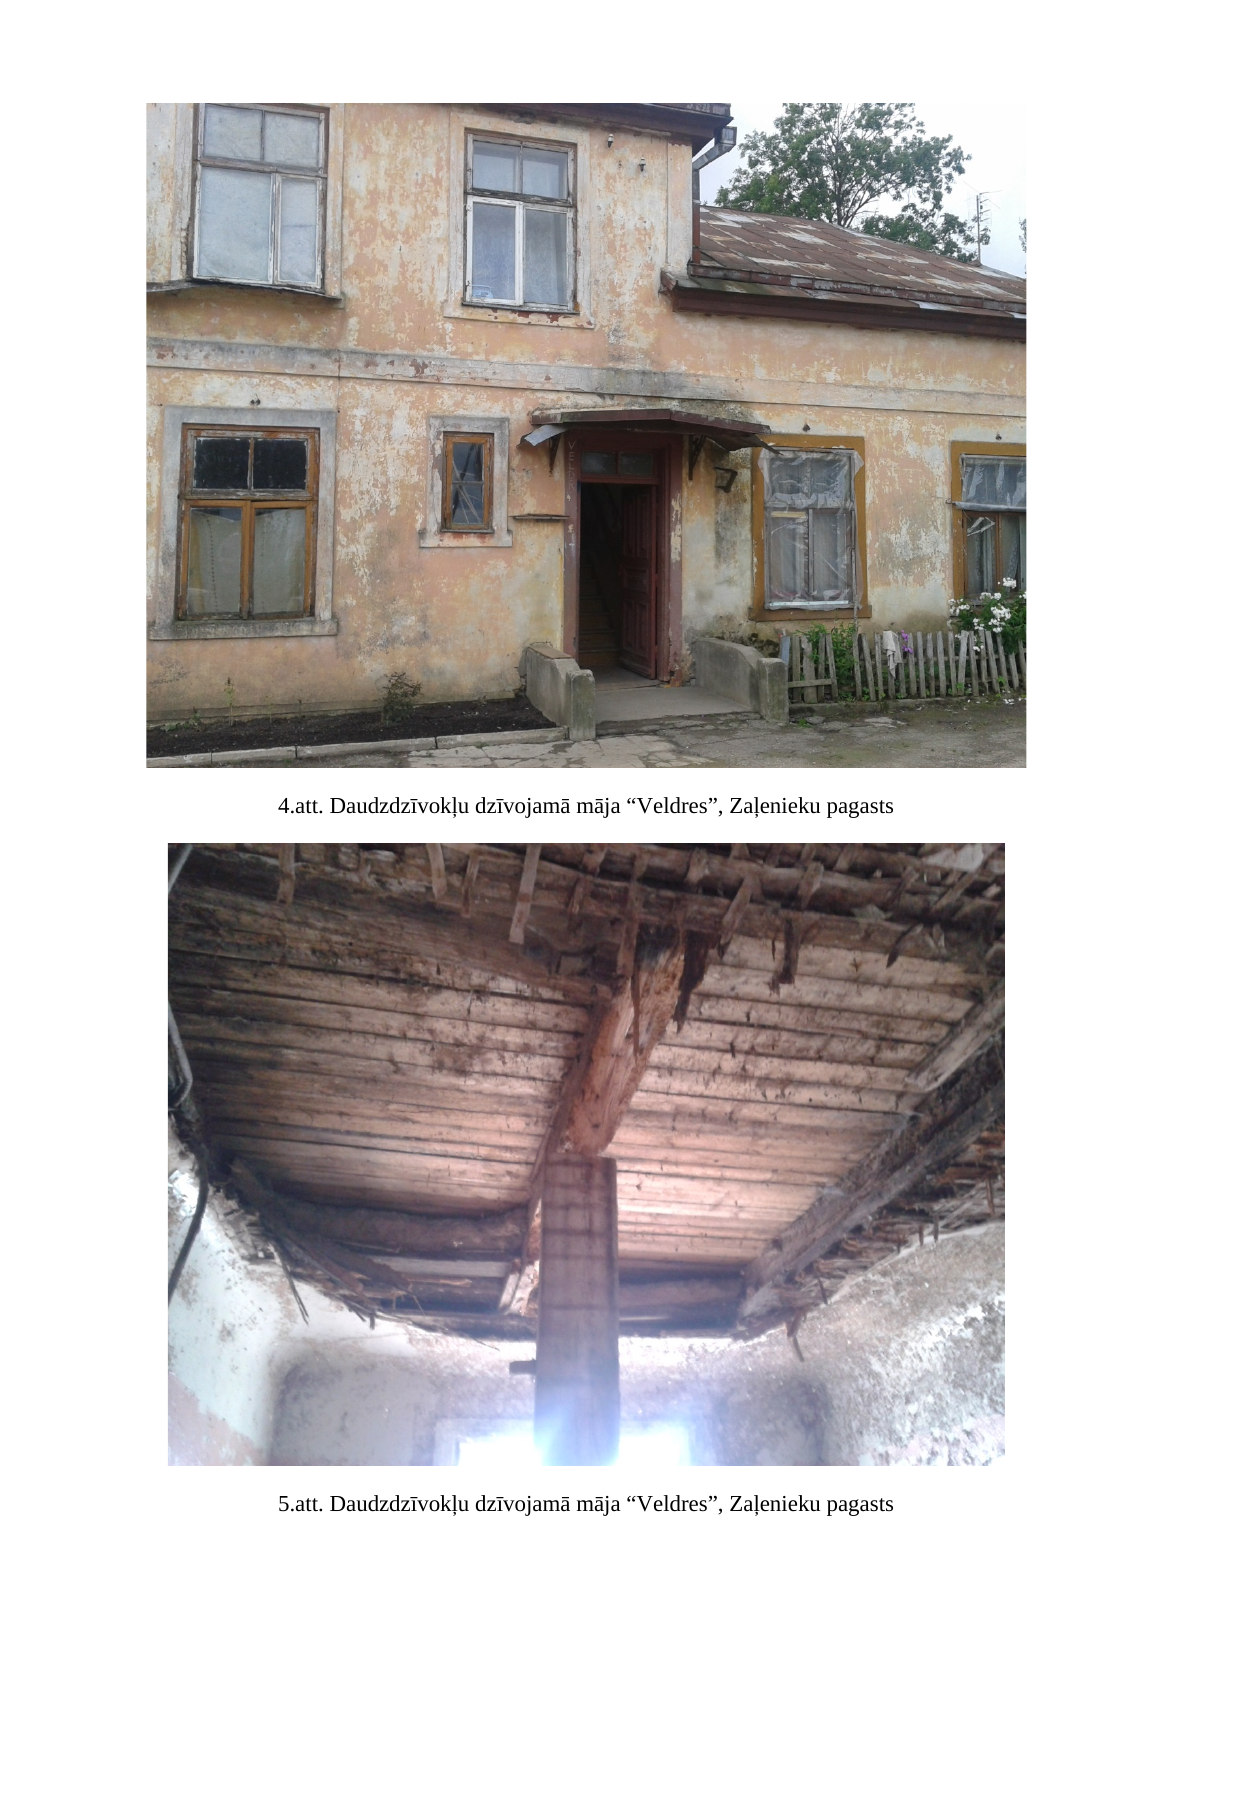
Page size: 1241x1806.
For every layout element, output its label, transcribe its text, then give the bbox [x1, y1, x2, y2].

text 4.att. Daudzdzīvokļu dzīvojamā māja “Veldres”, Zaļenieku pagasts [65, 792, 1108, 819]
text 5.att. Daudzdzīvokļu dzīvojamā māja “Veldres”, Zaļenieku pagasts [65, 1490, 1108, 1517]
picture [146, 103, 1027, 768]
picture [167, 843, 1005, 1466]
